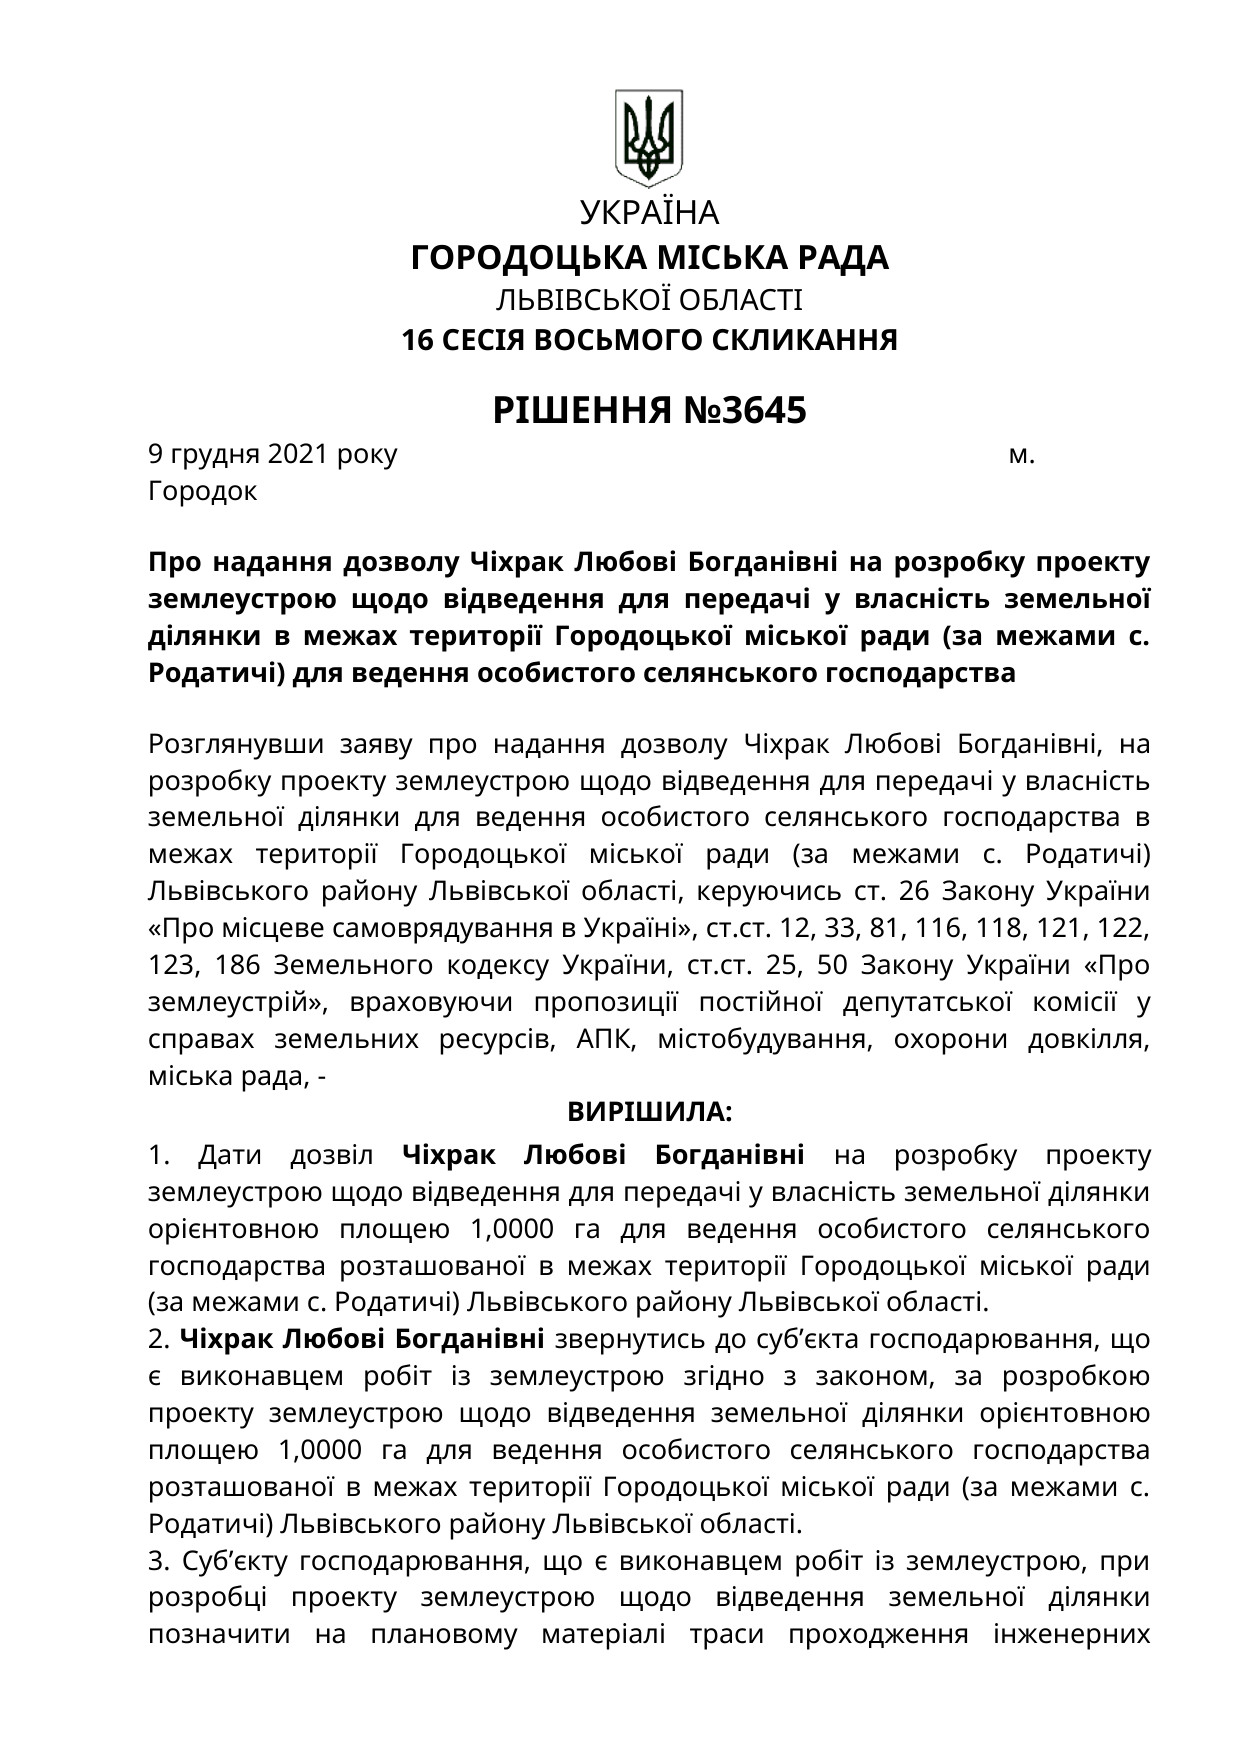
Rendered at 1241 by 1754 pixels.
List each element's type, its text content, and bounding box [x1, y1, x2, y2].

text 1. Дати дозвіл Чіхрак Любові Богданівні на розробку проекту землеустрою щодо відведення для передачі у власність земельної ділянки орієнтовною площею 1,0000 га для ведення особистого селянського господарства розташованої в межах території Городоцької міської ради (за межами с. Родатичі) Львівського району Львівської області. [148, 1135, 1152, 1320]
text 9 грудня 2021 року м. Городок [148, 435, 1152, 508]
text УКРАЇНА [148, 188, 1152, 234]
text 16 СЕСІЯ ВОСЬМОГО СКЛИКАННЯ [148, 319, 1152, 359]
text Розглянувши заяву про надання дозволу Чіхрак Любові Богданівні, на розробку проекту землеустрою щодо відведення для передачі у власність земельної ділянки для ведення особистого селянського господарства в межах території Городоцької міської ради (за межами с. Родатичі) Львівського району Львівської області, керуючись ст. 26 Закону України «Про місцеве самоврядування в Україні», ст.ст. 12, 33, 81, 116, 118, 121, 122, 123, 186 Земельного кодексу України, ст.ст. 25, 50 Закону України «Про землеустрій», враховуючи пропозиції постійної депутатської комісії у справах земельних ресурсів, АПК, містобудування, охорони довкілля, міська рада, - [148, 724, 1152, 1093]
text ГОРОДОЦЬКА МІСЬКА РАДА [148, 234, 1152, 279]
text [148, 1541, 1152, 1652]
text ЛЬВІВСЬКОЇ ОБЛАСТІ [148, 279, 1152, 319]
picture [614, 88, 685, 189]
text 2. Чіхрак Любові Богданівні звернутись до суб’єкта господарювання, що є виконавцем робіт із землеустрою згідно з законом, за розробкою проекту землеустрою щодо відведення земельної ділянки орієнтовною площею 1,0000 га для ведення особистого селянського господарства розташованої в межах території Городоцької міської ради (за межами с. Родатичі) Львівського району Львівської області. [148, 1320, 1152, 1541]
text РІШЕННЯ №3645 [148, 384, 1152, 435]
text Про надання дозволу Чіхрак Любові Богданівні на розробку проекту землеустрою щодо відведення для передачі у власність земельної ділянки в межах території Городоцької міської ради (за межами с. Родатичі) для ведення особистого селянського господарства [148, 543, 1152, 690]
text ВИРІШИЛА: [148, 1093, 1152, 1130]
